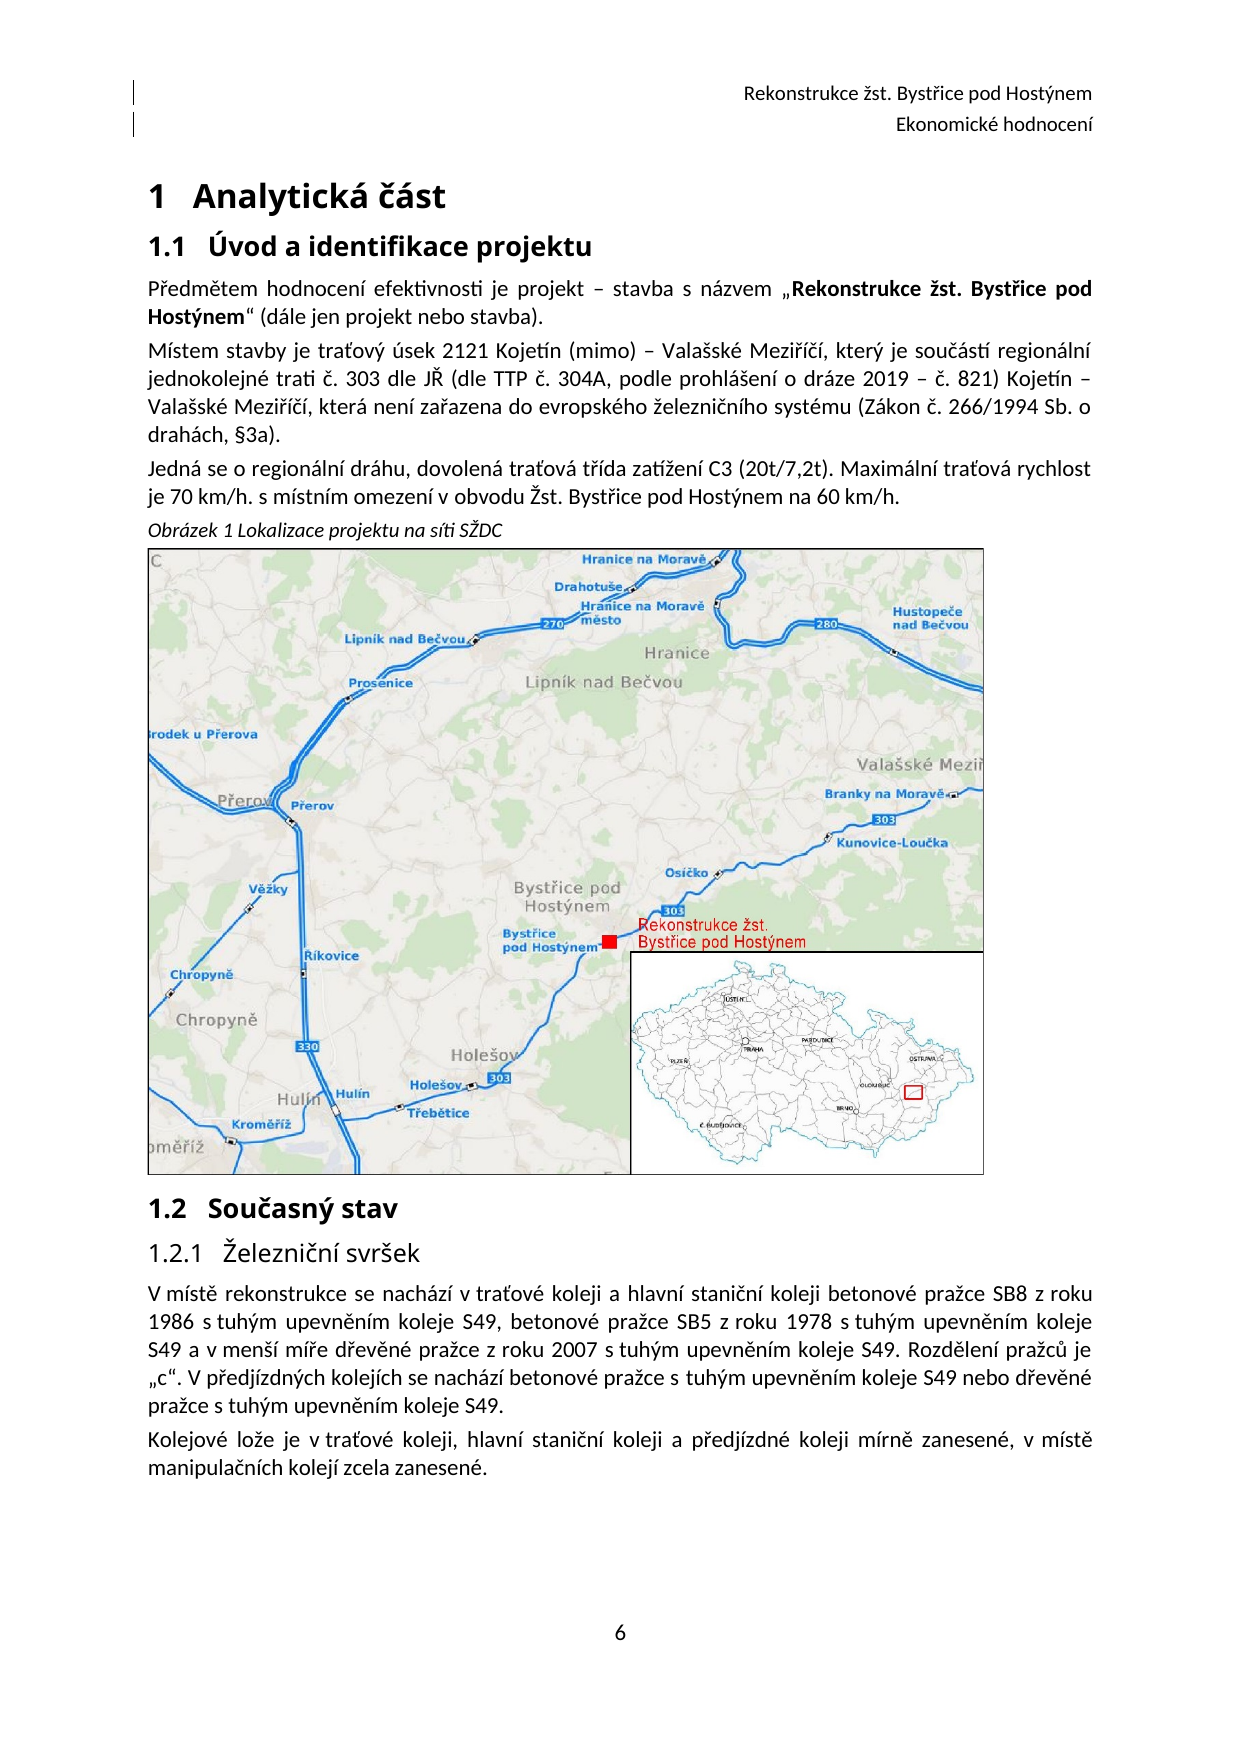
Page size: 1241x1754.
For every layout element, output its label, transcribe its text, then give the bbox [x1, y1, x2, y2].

text Místem stavby je traťový úsek 2121 Kojetín (mimo) – Valašské Meziříčí, který je součástí regionální jednokolejné trati č. 303 dle JŘ (dle TTP č. 304A, podle prohlášení o dráze 2019 – č. 821) Kojetín – Valašské Meziříčí, která není zařazena do evropského železničního systému (Zákon č. 266/1994 Sb. o drahách, §3a). [148, 336, 1093, 448]
subtitle Analytická část [148, 173, 1093, 218]
subtitle Současný stav [148, 1190, 1093, 1227]
text Jedná se o regionální dráhu, dovolená traťová třída zatížení C3 (20t/7,2t). Maximální traťová rychlost je 70 km/h. s místním omezení v obvodu Žst. Bystřice pod Hostýnem na 60 km/h. [148, 454, 1093, 511]
text Obrázek 1 Lokalizace projektu na síti SŽDC [148, 517, 1093, 542]
subtitle Železniční svršek [148, 1236, 1093, 1270]
picture [147, 548, 984, 1175]
text Předmětem hodnocení efektivnosti je projekt – stavba s názvem „Rekonstrukce žst. Bystřice pod Hostýnem“ (dále jen projekt nebo stavba). [148, 274, 1093, 330]
text V místě rekonstrukce se nachází v traťové koleji a hlavní staniční koleji betonové pražce SB8 z roku 1986 s tuhým upevněním koleje S49, betonové pražce SB5 z roku 1978 s tuhým upevněním koleje S49 a v menší míře dřevěné pražce z roku 2007 s tuhým upevněním koleje S49. Rozdělení pražců je „c“. V předjízdných kolejích se nachází betonové pražce s tuhým upevněním koleje S49 nebo dřevěné pražce s tuhým upevněním koleje S49. [148, 1279, 1093, 1419]
subtitle Úvod a identifikace projektu [148, 228, 1093, 265]
text Kolejové lože je v traťové koleji, hlavní staniční koleji a předjízdné koleji mírně zanesené, v místě manipulačních kolejí zcela zanesené. [148, 1425, 1093, 1481]
